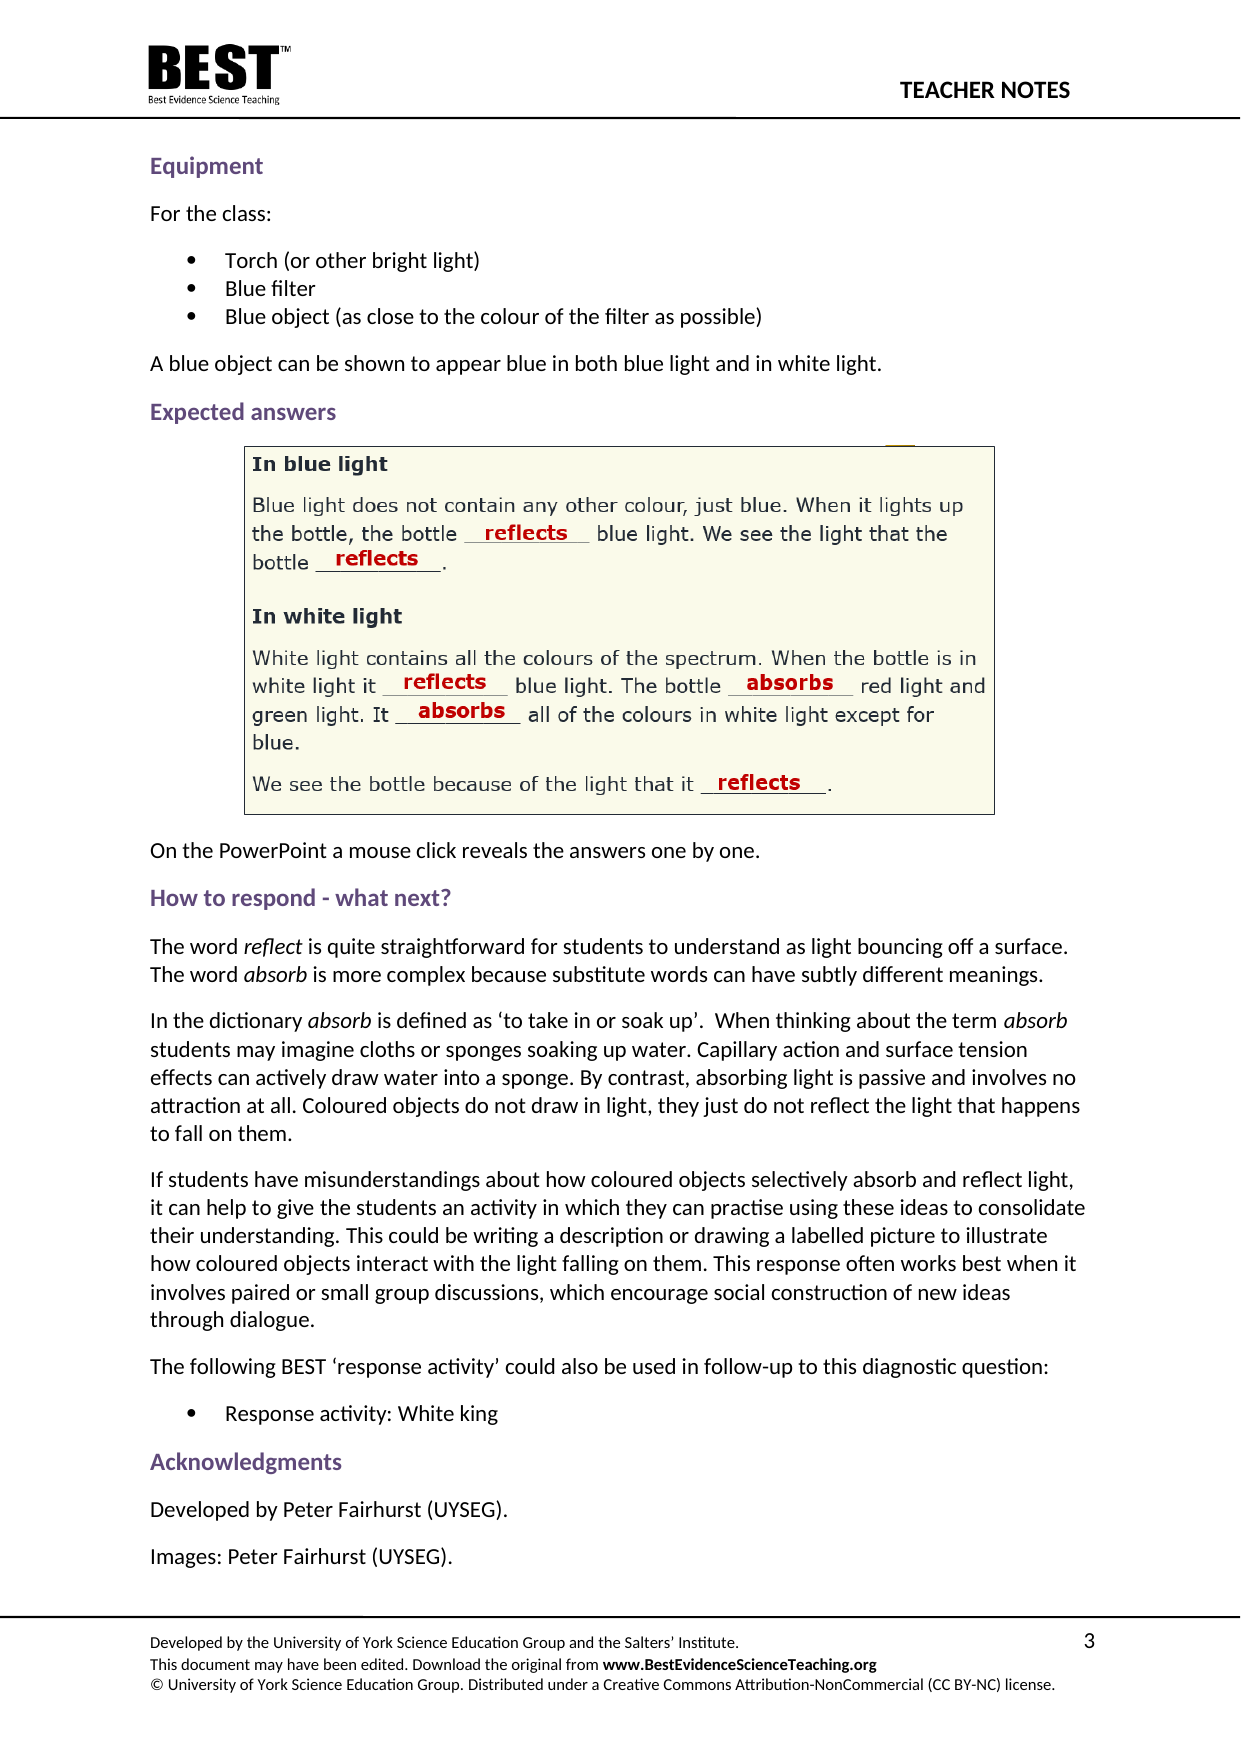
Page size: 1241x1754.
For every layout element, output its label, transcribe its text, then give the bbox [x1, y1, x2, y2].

text In the dictionary absorb is defined as ‘to take in or soak up’. When thinking about the term absorb students may imagine cloths or sponges soaking up water. Capillary action and surface tension effects can actively draw water into a sponge. By contrast, absorbing light is passive and involves no attraction at all. Coloured objects do not draw in light, they just do not reflect the light that happens to fall on them. [150, 1007, 1090, 1147]
picture [148, 44, 291, 105]
text The following BEST ‘response activity’ could also be used in follow-up to this diagnostic question: [150, 1352, 1090, 1380]
text Images: Peter Fairhurst (UYSEG). [150, 1542, 1090, 1570]
text Acknowledgments [150, 1446, 1090, 1476]
text Developed by Peter Fairhurst (UYSEG). [150, 1495, 1090, 1523]
list Response activity: White king [187, 1399, 1090, 1427]
list Torch (or other bright light) [187, 246, 1090, 274]
list Blue object (as close to the colour of the filter as possible) [187, 302, 1090, 330]
text If students have misunderstandings about how coloured objects selectively absorb and reflect light, it can help to give the students an activity in which they can practise using these ideas to consolidate their understanding. This could be writing a description or drawing a labelled picture to illustrate how coloured objects interact with the light falling on them. This response often works best when it involves paired or small group discussions, which encourage social construction of new ideas through dialogue. [150, 1166, 1090, 1334]
text How to respond - what next? [150, 883, 1090, 913]
list Blue filter [187, 274, 1090, 302]
text The word reflect is quite straightforward for students to understand as light bouncing off a surface. The word absorb is more complex because substitute words can have subtly different meanings. [150, 932, 1090, 988]
text Equipment [150, 150, 1090, 181]
text Expected answers [150, 396, 1090, 426]
text On the PowerPoint a mouse click reveals the answers one by one. [150, 836, 1090, 864]
text A blue object can be shown to appear blue in both blue light and in white light. [150, 349, 1090, 377]
text For the class: [150, 199, 1090, 227]
